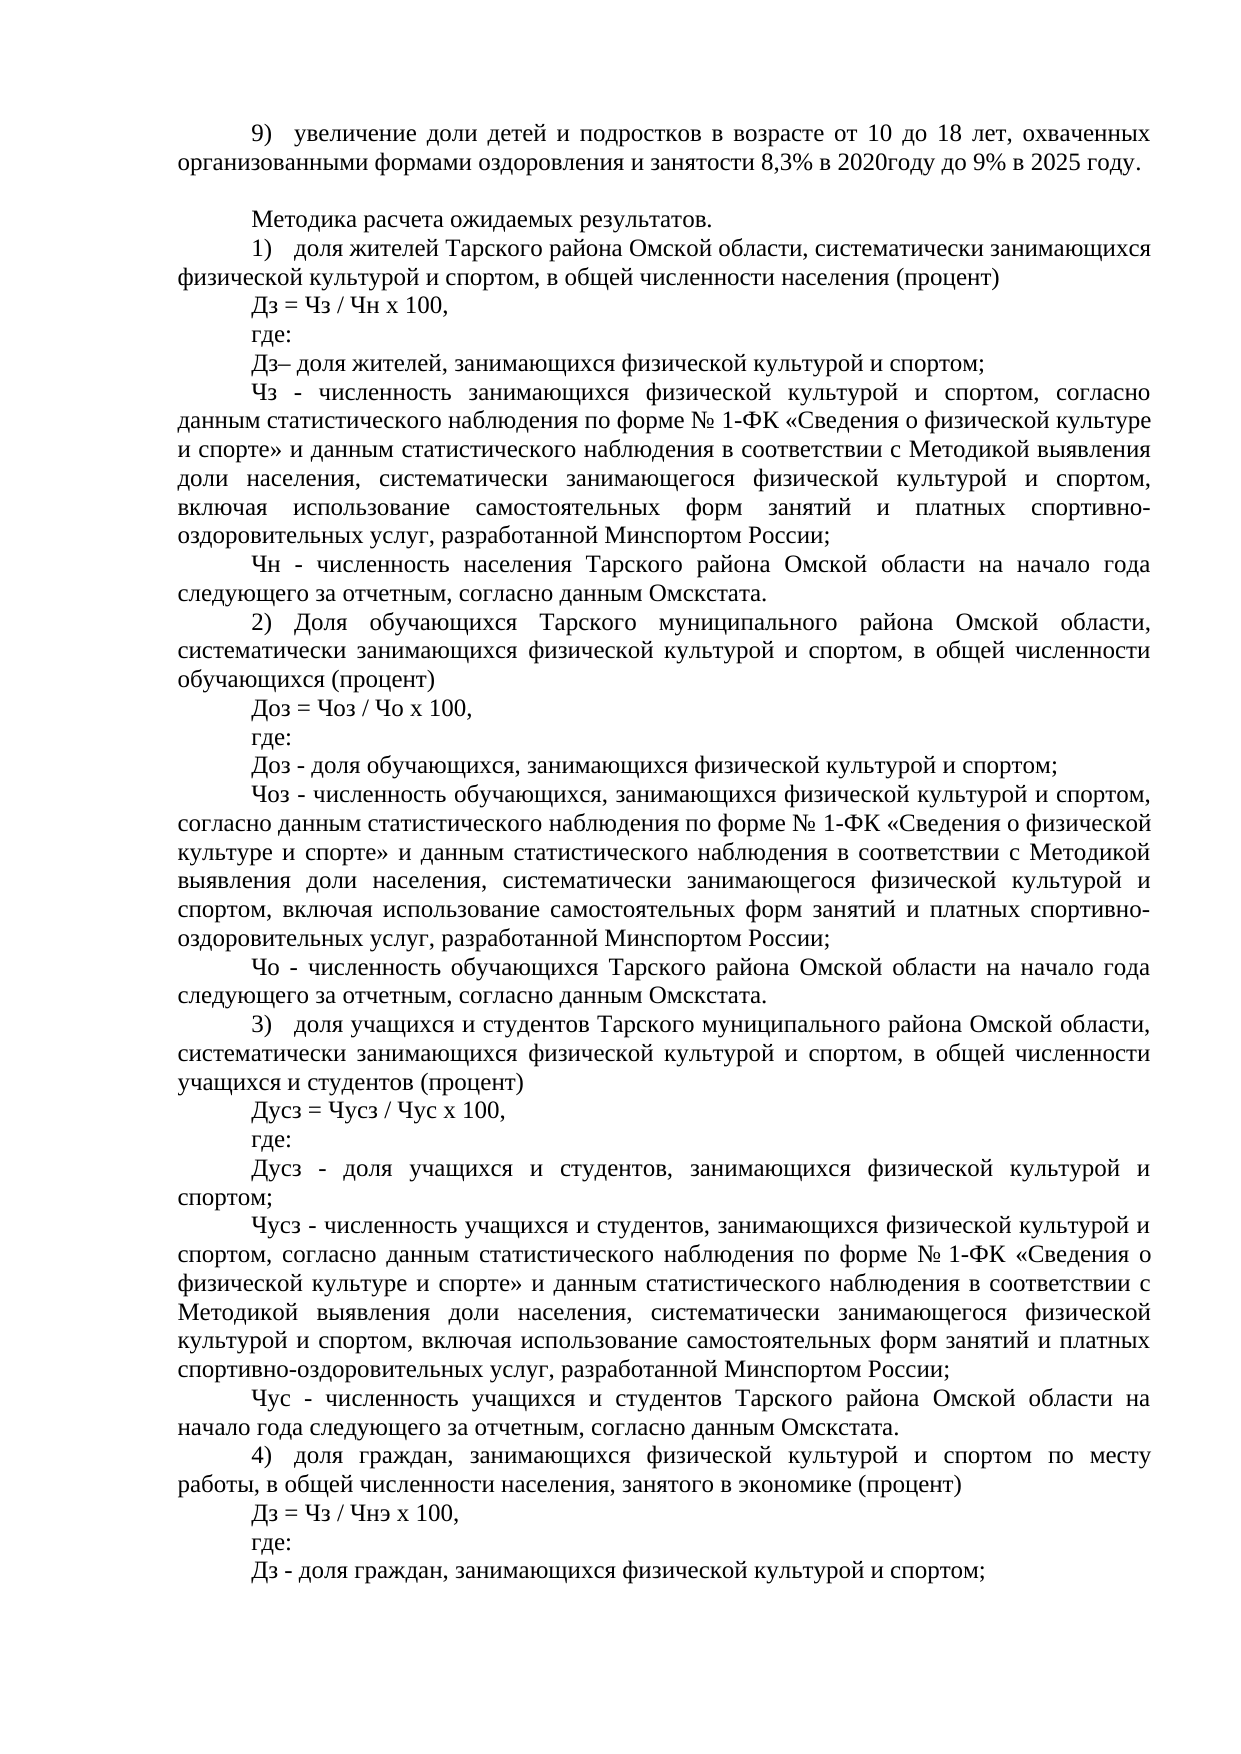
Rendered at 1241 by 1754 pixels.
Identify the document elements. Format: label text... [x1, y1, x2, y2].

list доля жителей Тарского района Омской области, систематически занимающихся физической культурой и спортом, в общей численности населения (процент) [177, 233, 1152, 291]
list Дз = Чз / Чн х 100, [177, 291, 1152, 319]
text где: [177, 1124, 1152, 1153]
text Методика расчета ожидаемых результатов. [177, 204, 1152, 233]
text Дз– доля жителей, занимающихся физической культурой и спортом; [177, 348, 1152, 377]
text Дусз - доля учащихся и студентов, занимающихся физической культурой и спортом; [177, 1153, 1152, 1211]
list Дз = Чз / Чнэ х 100, [177, 1498, 1152, 1527]
text Доз - доля обучающихся, занимающихся физической культурой и спортом; [177, 751, 1152, 779]
list Чусз - численность учащихся и студентов, занимающихся физической культурой и спортом, согласно данным статистического наблюдения по форме № 1-ФК «Сведения о физической культуре и спорте» и данным статистического наблюдения в соответствии с Методикой выявления доли населения, систематически занимающегося физической культурой и спортом, включая использование самостоятельных форм занятий и платных спортивно-оздоровительных услуг, разработанной Минспортом России; [177, 1211, 1152, 1383]
list доля граждан, занимающихся физической культурой и спортом по месту работы, в общей численности населения, занятого в экономике (процент) [177, 1441, 1152, 1498]
text где: [177, 319, 1152, 348]
text Чо - численность обучающихся Тарского района Омской области на начало года следующего за отчетным, согласно данным Омскстата. [177, 952, 1152, 1009]
text Чн - численность населения Тарского района Омской области на начало года следующего за отчетным, согласно данным Омскстата. [177, 549, 1152, 607]
list Чоз - численность обучающихся, занимающихся физической культурой и спортом, согласно данным статистического наблюдения по форме № 1-ФК «Сведения о физической культуре и спорте» и данным статистического наблюдения в соответствии с Методикой выявления доли населения, систематически занимающегося физической культурой и спортом, включая использование самостоятельных форм занятий и платных спортивно-оздоровительных услуг, разработанной Минспортом России; [177, 779, 1152, 952]
list увеличение доли детей и подростков в возрасте от 10 до 18 лет, охваченных организованными формами оздоровления и занятости 8,3% в 2020году до 9% в 2025 году. [177, 118, 1152, 176]
text Чус - численность учащихся и студентов Тарского района Омской области на начало года следующего за отчетным, согласно данным Омскстата. [177, 1383, 1152, 1441]
text где: [177, 1527, 1152, 1556]
list Доля обучающихся Тарского муниципального района Омской области, систематически занимающихся физической культурой и спортом, в общей численности обучающихся (процент) [177, 607, 1152, 693]
list Дусз = Чусз / Чус х 100, [177, 1096, 1152, 1124]
list Чз - численность занимающихся физической культурой и спортом, согласно данным статистического наблюдения по форме № 1-ФК «Сведения о физической культуре и спорте» и данным статистического наблюдения в соответствии с Методикой выявления доли населения, систематически занимающегося физической культурой и спортом, включая использование самостоятельных форм занятий и платных спортивно-оздоровительных услуг, разработанной Минспортом России; [177, 377, 1152, 549]
list Доз = Чоз / Чо х 100, [177, 693, 1152, 722]
list доля учащихся и студентов Тарского муниципального района Омской области, систематически занимающихся физической культурой и спортом, в общей численности учащихся и студентов (процент) [177, 1009, 1152, 1096]
text где: [177, 722, 1152, 751]
text Дз - доля граждан, занимающихся физической культурой и спортом; [177, 1556, 1152, 1584]
